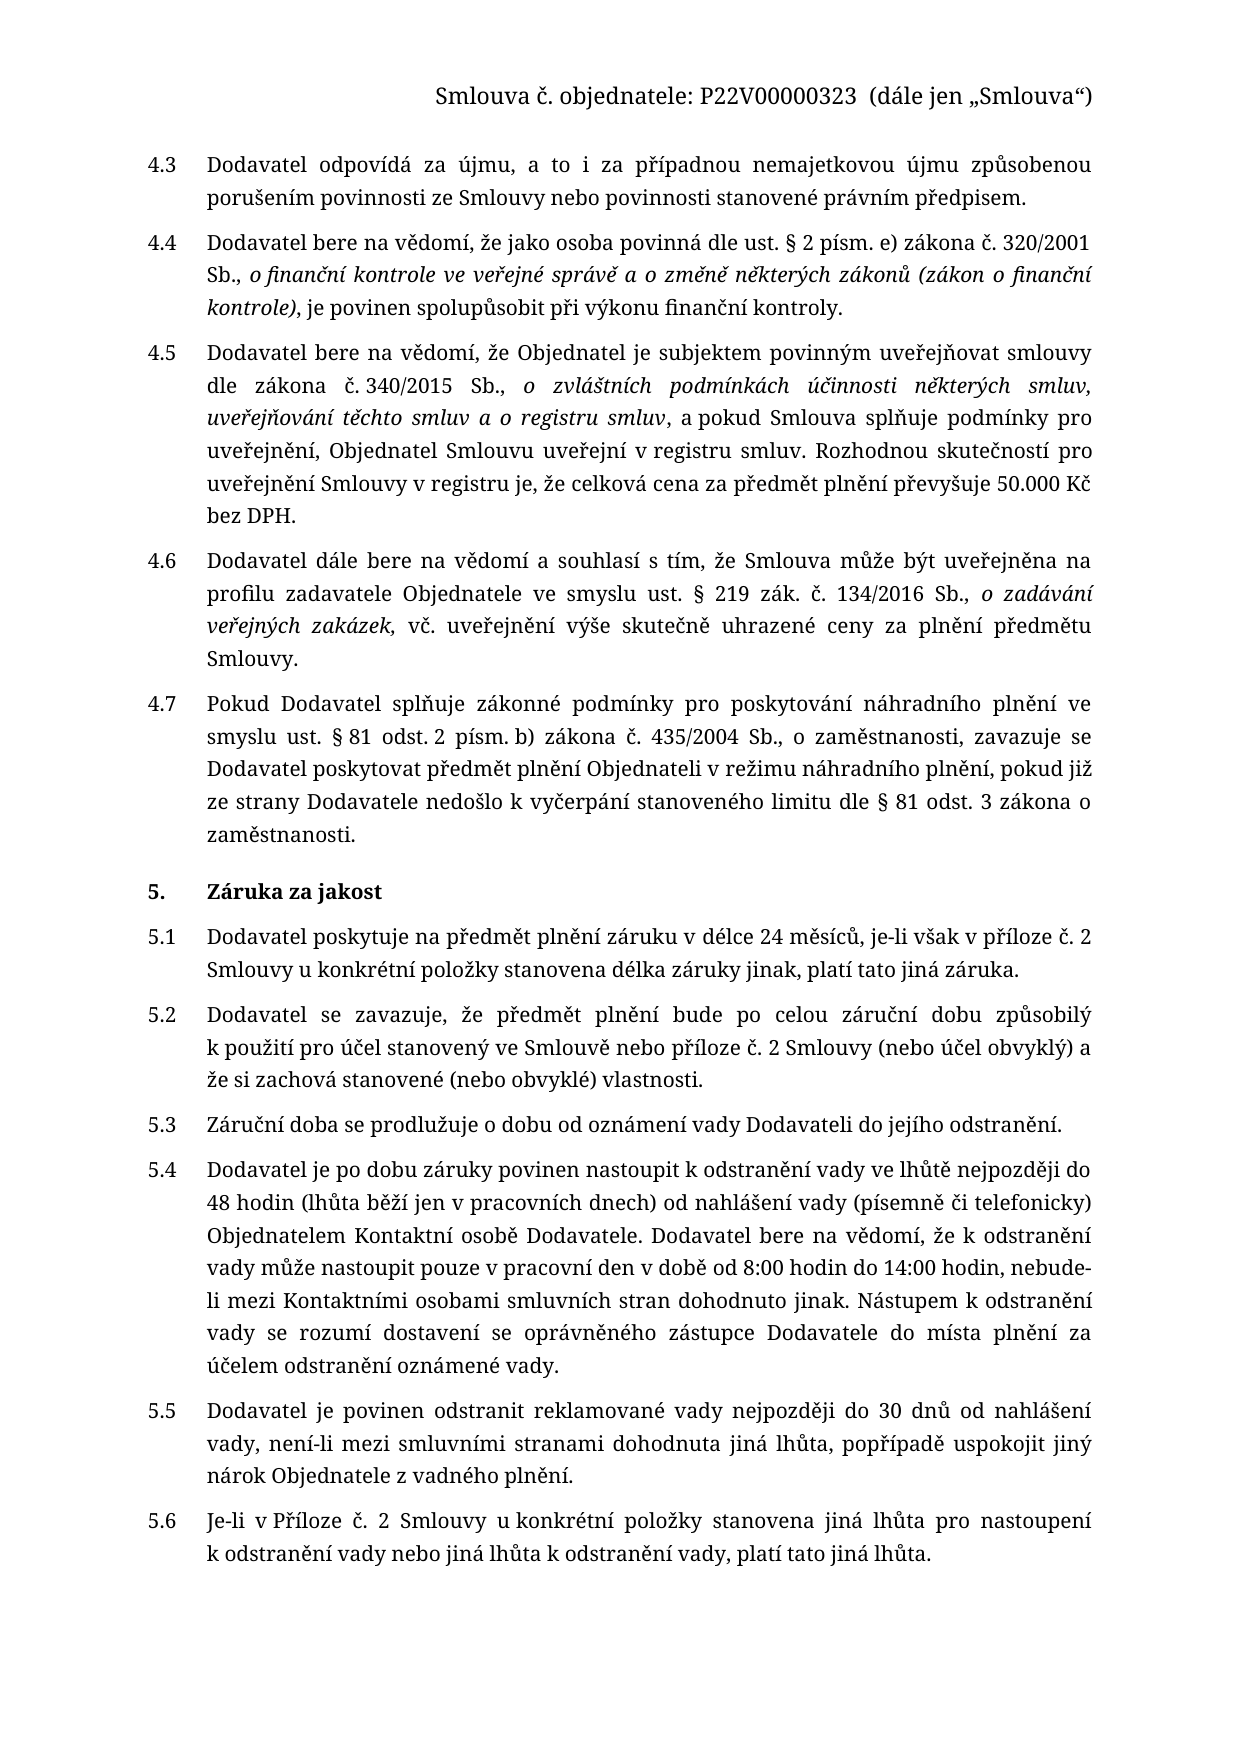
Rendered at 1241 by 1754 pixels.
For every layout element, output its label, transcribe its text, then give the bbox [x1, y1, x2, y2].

list Dodavatel je po dobu záruky povinen nastoupit k odstranění vady ve lhůtě nejpozději do 48 hodin (lhůta běží jen v pracovních dnech) od nahlášení vady (písemně či telefonicky) Objednatelem Kontaktní osobě Dodavatele. Dodavatel bere na vědomí, že k odstranění vady může nastoupit pouze v pracovní den v době od 8:00 hodin do 14:00 hodin, nebude-li mezi Kontaktními osobami smluvních stran dohodnuto jinak. Nástupem k odstranění vady se rozumí dostavení se oprávněného zástupce Dodavatele do místa plnění za účelem odstranění oznámené vady. [148, 1156, 1093, 1379]
list Dodavatel bere na vědomí, že Objednatel je subjektem povinným uveřejňovat smlouvy dle zákona č. 340/2015 Sb., o zvláštních podmínkách účinnosti některých smluv, uveřejňování těchto smluv a o registru smluv, a pokud Smlouva splňuje podmínky pro uveřejnění, Objednatel Smlouvu uveřejní v registru smluv. Rozhodnou skutečností pro uveřejnění Smlouvy v registru je, že celková cena za předmět plnění převyšuje 50.000 Kč bez DPH. [148, 338, 1093, 530]
list Dodavatel dále bere na vědomí a souhlasí s tím, že Smlouva může být uveřejněna na profilu zadavatele Objednatele ve smyslu ust. § 219 zák. č. 134/2016 Sb., o zadávání veřejných zakázek, vč. uveřejnění výše skutečně uhrazené ceny za plnění předmětu Smlouvy. [148, 546, 1093, 673]
list Záruční doba se prodlužuje o dobu od oznámení vady Dodavateli do jejího odstranění. [148, 1110, 1093, 1139]
list Pokud Dodavatel splňuje zákonné podmínky pro poskytování náhradního plnění ve smyslu ust. § 81 odst. 2 písm. b) zákona č. 435/2004 Sb., o zaměstnanosti, zavazuje se Dodavatel poskytovat předmět plnění Objednateli v režimu náhradního plnění, pokud již ze strany Dodavatele nedošlo k vyčerpání stanoveného limitu dle § 81 odst. 3 zákona o zaměstnanosti. [148, 689, 1093, 848]
list Dodavatel poskytuje na předmět plnění záruku v délce 24 měsíců, je-li však v příloze č. 2 Smlouvy u konkrétní položky stanovena délka záruky jinak, platí tato jiná záruka. [148, 922, 1093, 983]
list Je-li v Příloze č. 2 Smlouvy u konkrétní položky stanovena jiná lhůta pro nastoupení k odstranění vady nebo jiná lhůta k odstranění vady, platí tato jiná lhůta. [148, 1507, 1093, 1568]
list Záruka za jakost [148, 877, 1093, 906]
list Dodavatel odpovídá za újmu, a to i za případnou nemajetkovou újmu způsobenou porušením povinnosti ze Smlouvy nebo povinnosti stanovené právním předpisem. [148, 150, 1093, 211]
list Dodavatel je povinen odstranit reklamované vady nejpozději do 30 dnů od nahlášení vady, není-li mezi smluvními stranami dohodnuta jiná lhůta, popřípadě uspokojit jiný nárok Objednatele z vadného plnění. [148, 1396, 1093, 1490]
list Dodavatel bere na vědomí, že jako osoba povinná dle ust. § 2 písm. e) zákona č. 320/2001 Sb., o finanční kontrole ve veřejné správě a o změně některých zákonů (zákon o finanční kontrole), je povinen spolupůsobit při výkonu finanční kontroly. [148, 228, 1093, 322]
list Dodavatel se zavazuje, že předmět plnění bude po celou záruční dobu způsobilý k použití pro účel stanovený ve Smlouvě nebo příloze č. 2 Smlouvy (nebo účel obvyklý) a že si zachová stanovené (nebo obvyklé) vlastnosti. [148, 1000, 1093, 1094]
